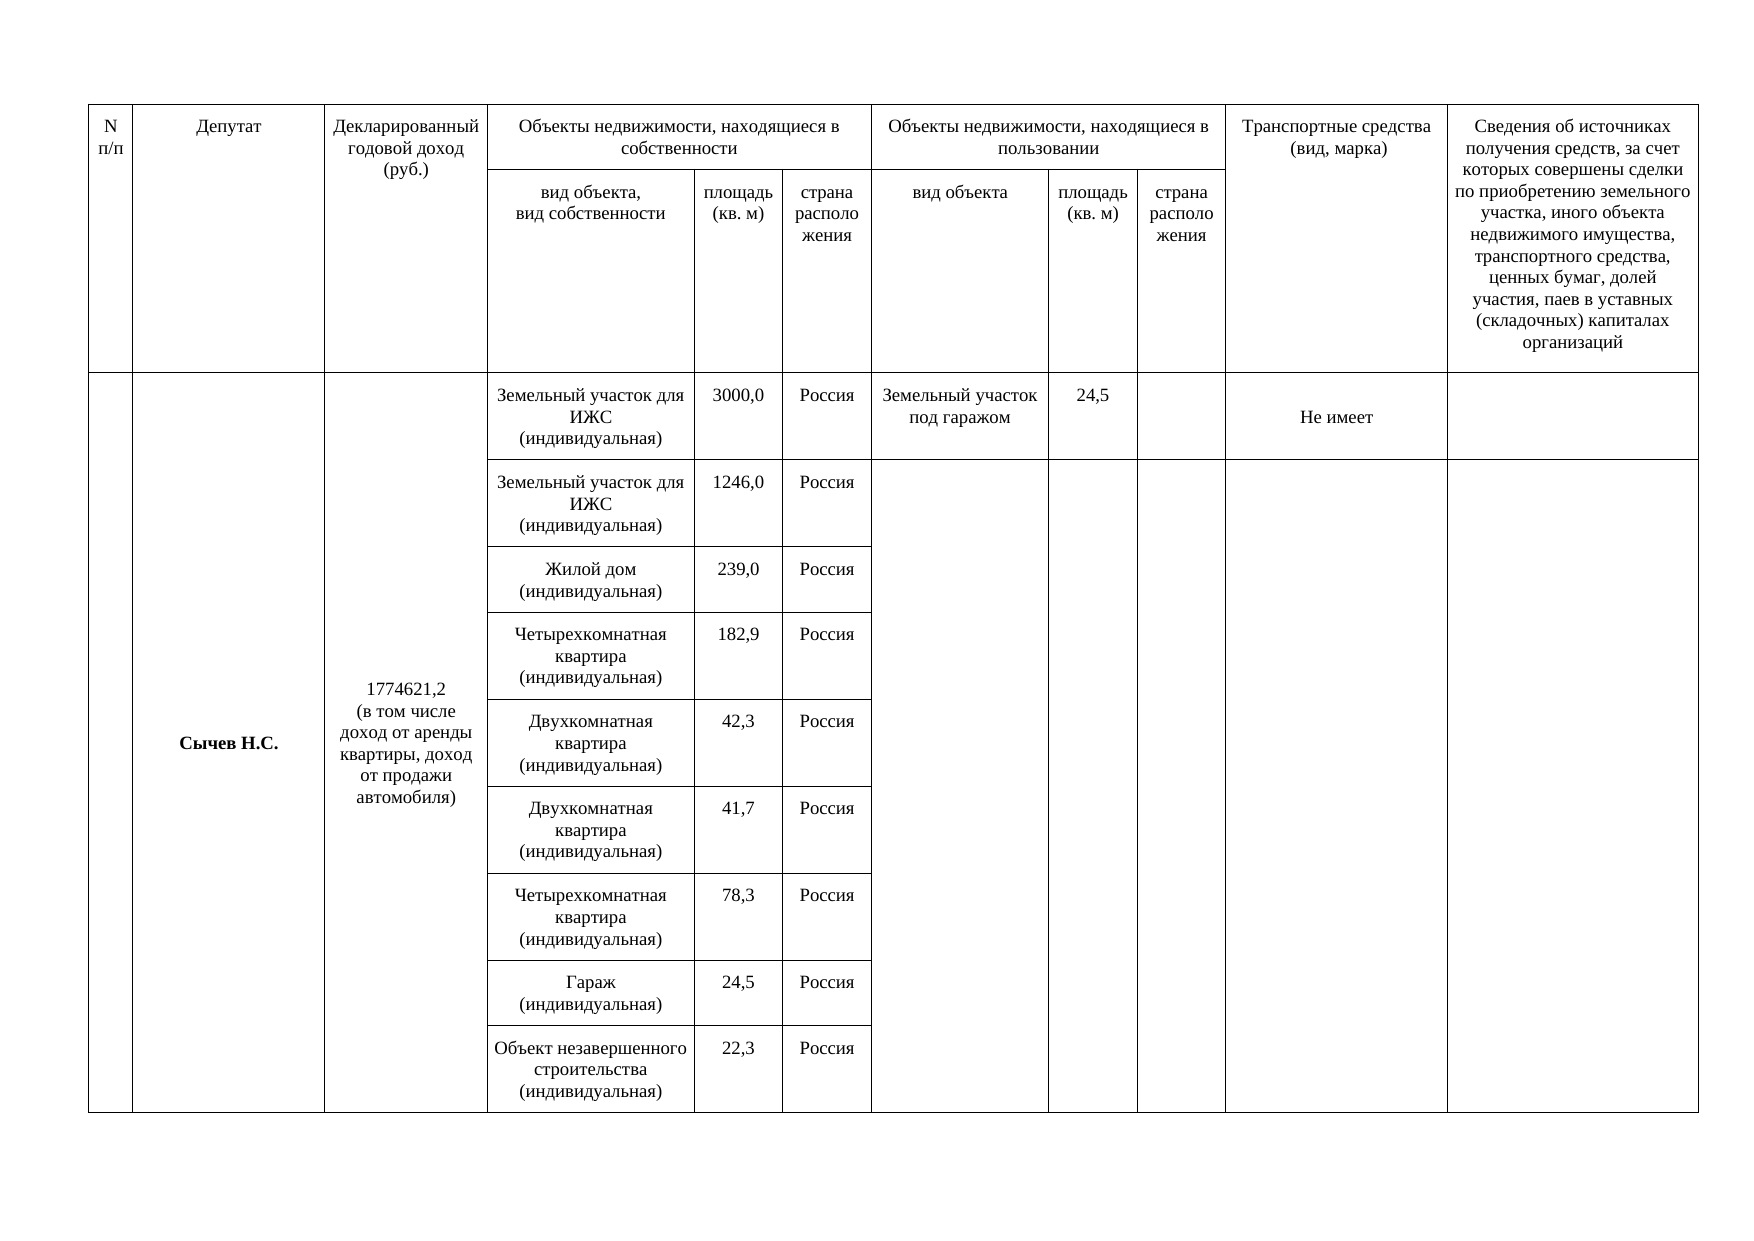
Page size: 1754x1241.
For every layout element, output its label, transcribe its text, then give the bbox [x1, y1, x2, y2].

table_cell Двухкомнатная квартира (индивидуальная) [488, 700, 694, 786]
table_cell Россия [783, 373, 871, 459]
table_cell 78,3 [695, 874, 782, 959]
table_header Объекты недвижимости, находящиеся в пользовании [872, 105, 1225, 169]
table_header N п/п [89, 105, 132, 372]
table_cell Жилой дом (индивидуальная) [488, 547, 694, 612]
table_cell Четырехкомнатная квартира (индивидуальная) [488, 874, 694, 959]
table_header Транспортные средства (вид, марка) [1226, 105, 1447, 372]
table_cell вид объекта, вид собственности [488, 170, 694, 372]
table_cell Россия [783, 460, 871, 546]
table_cell 1774621,2 (в том числе доход от аренды квартиры, доход от продажи автомобиля) [325, 373, 487, 1112]
table_cell Россия [783, 700, 871, 786]
table_cell 42,3 [695, 700, 782, 786]
table_cell [1448, 373, 1698, 459]
table_cell площадь (кв. м) [1049, 170, 1137, 372]
table_cell 239,0 [695, 547, 782, 612]
table_header Декларированный годовой доход (руб.) [325, 105, 487, 372]
table_cell вид объекта [872, 170, 1048, 372]
table_cell [1226, 460, 1447, 1112]
table_cell [89, 373, 132, 1112]
table_cell Земельный участок для ИЖС (индивидуальная) [488, 460, 694, 546]
table_cell Гараж (индивидуальная) [488, 961, 694, 1025]
table_cell Четырехкомнатная квартира (индивидуальная) [488, 613, 694, 699]
table_cell 41,7 [695, 787, 782, 873]
table_cell [1448, 460, 1698, 1112]
table_cell 3000,0 [695, 373, 782, 459]
table_cell Не имеет [1226, 373, 1447, 459]
table_cell Земельный участок под гаражом [872, 373, 1048, 459]
table_cell Объект незавершенного строительства (индивидуальная) [488, 1026, 694, 1112]
table_cell Россия [783, 547, 871, 612]
table_cell [1049, 460, 1137, 1112]
table_header Депутат [133, 105, 324, 372]
table_cell Россия [783, 961, 871, 1025]
table_cell страна расположения [1138, 170, 1225, 372]
table_cell Двухкомнатная квартира (индивидуальная) [488, 787, 694, 873]
table_cell 22,3 [695, 1026, 782, 1112]
table_cell 24,5 [695, 961, 782, 1025]
table_cell Россия [783, 613, 871, 699]
table_cell [1138, 373, 1225, 459]
table_header Сведения об источниках получения средств, за счет которых совершены сделки по приобретению земельного участка, иного объекта недвижимого имущества, транспортного средства, ценных бумаг, долей участия, паев в уставных (складочных) капиталах организаций [1448, 105, 1698, 372]
table_cell площадь (кв. м) [695, 170, 782, 372]
table_cell Сычев Н.С. [133, 373, 324, 1112]
table_cell [872, 460, 1048, 1112]
table_cell 1246,0 [695, 460, 782, 546]
table_cell Россия [783, 874, 871, 959]
table_cell 24,5 [1049, 373, 1137, 459]
table_cell Россия [783, 787, 871, 873]
table_cell страна расположения [783, 170, 871, 372]
table_cell Россия [783, 1026, 871, 1112]
table_cell [1138, 460, 1225, 1112]
table_cell 182,9 [695, 613, 782, 699]
table_cell Земельный участок для ИЖС (индивидуальная) [488, 373, 694, 459]
table_header Объекты недвижимости, находящиеся в собственности [488, 105, 871, 169]
